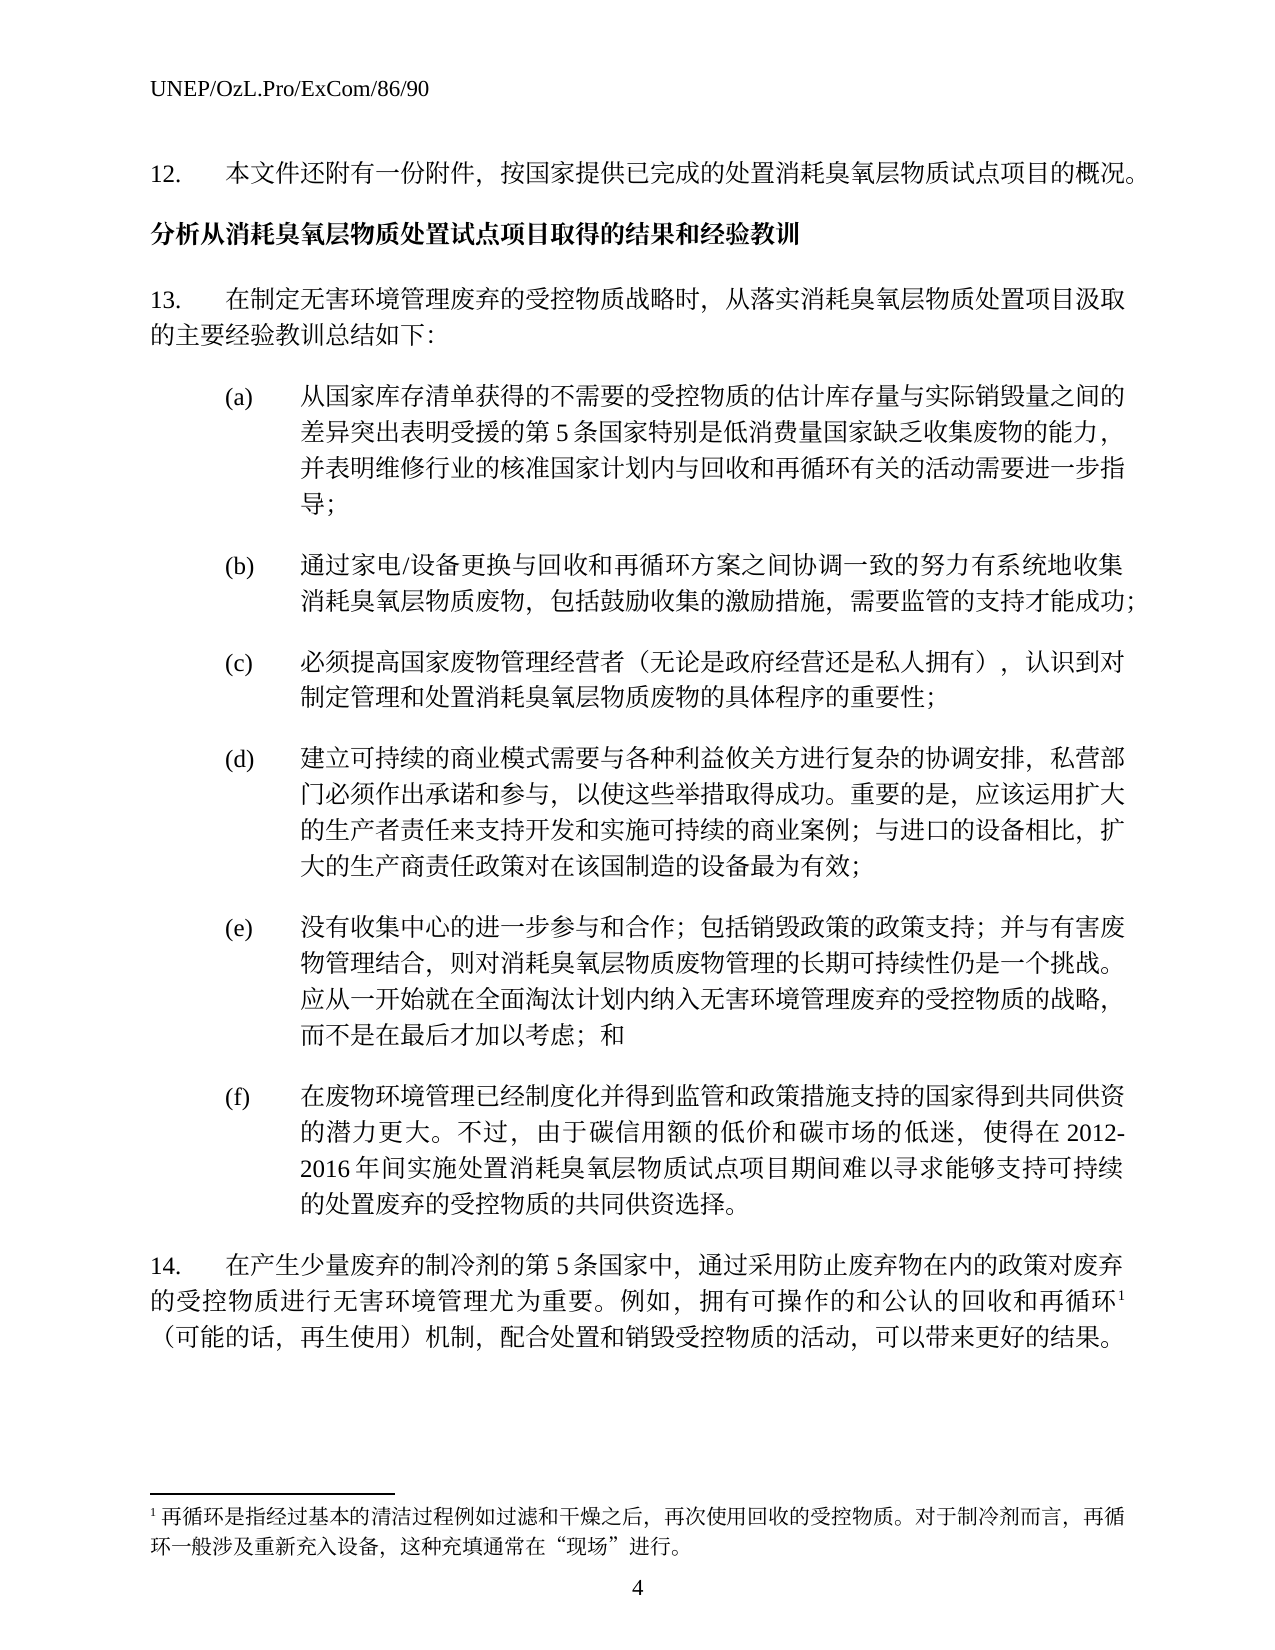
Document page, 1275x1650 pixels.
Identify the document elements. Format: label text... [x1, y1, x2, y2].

subtitle 在制定无害环境管理废弃的受控物质战略时，从落实消耗臭氧层物质处置项目汲取的主要经验教训总结如下： [150, 280, 1125, 352]
subtitle 必须提高国家废物管理经营者（无论是政府经营还是私人拥有），认识到对制定管理和处置消耗臭氧层物质废物的具体程序的重要性； [225, 642, 1125, 714]
subtitle 在废物环境管理已经制度化并得到监管和政策措施支持的国家得到共同供资的潜力更大。不过，由于碳信用额的低价和碳市场的低迷，使得在2012-2016年间实施处置消耗臭氧层物质试点项目期间难以寻求能够支持可持续的处置废弃的受控物质的共同供资选择。 [225, 1077, 1125, 1220]
text 分析从消耗臭氧层物质处置试点项目取得的结果和经验教训 [150, 215, 1125, 251]
subtitle 建立可持续的商业模式需要与各种利益攸关方进行复杂的协调安排，私营部门必须作出承诺和参与，以使这些举措取得成功。重要的是，应该运用扩大的生产者责任来支持开发和实施可持续的商业案例；与进口的设备相比，扩大的生产商责任政策对在该国制造的设备最为有效； [225, 739, 1125, 883]
subtitle 本文件还附有一份附件，按国家提供已完成的处置消耗臭氧层物质试点项目的概况。 [150, 154, 1125, 190]
subtitle 在产生少量废弃的制冷剂的第5条国家中，通过采用防止废弃物在内的政策对废弃的受控物质进行无害环境管理尤为重要。例如，拥有可操作的和公认的回收和再循环（可能的话，再生使用）机制，配合处置和销毁受控物质的活动，可以带来更好的结果。 [150, 1245, 1125, 1353]
subtitle 没有收集中心的进一步参与和合作；包括销毁政策的政策支持；并与有害废物管理结合，则对消耗臭氧层物质废物管理的长期可持续性仍是一个挑战。应从一开始就在全面淘汰计划内纳入无害环境管理废弃的受控物质的战略，而不是在最后才加以考虑；和 [225, 908, 1125, 1052]
subtitle 从国家库存清单获得的不需要的受控物质的估计库存量与实际销毁量之间的差异突出表明受援的第5条国家特别是低消费量国家缺乏收集废物的能力，并表明维修行业的核准国家计划内与回收和再循环有关的活动需要进一步指导； [225, 377, 1125, 520]
subtitle 通过家电/设备更换与回收和再循环方案之间协调一致的努力有系统地收集消耗臭氧层物质废物，包括鼓励收集的激励措施，需要监管的支持才能成功； [225, 545, 1125, 617]
